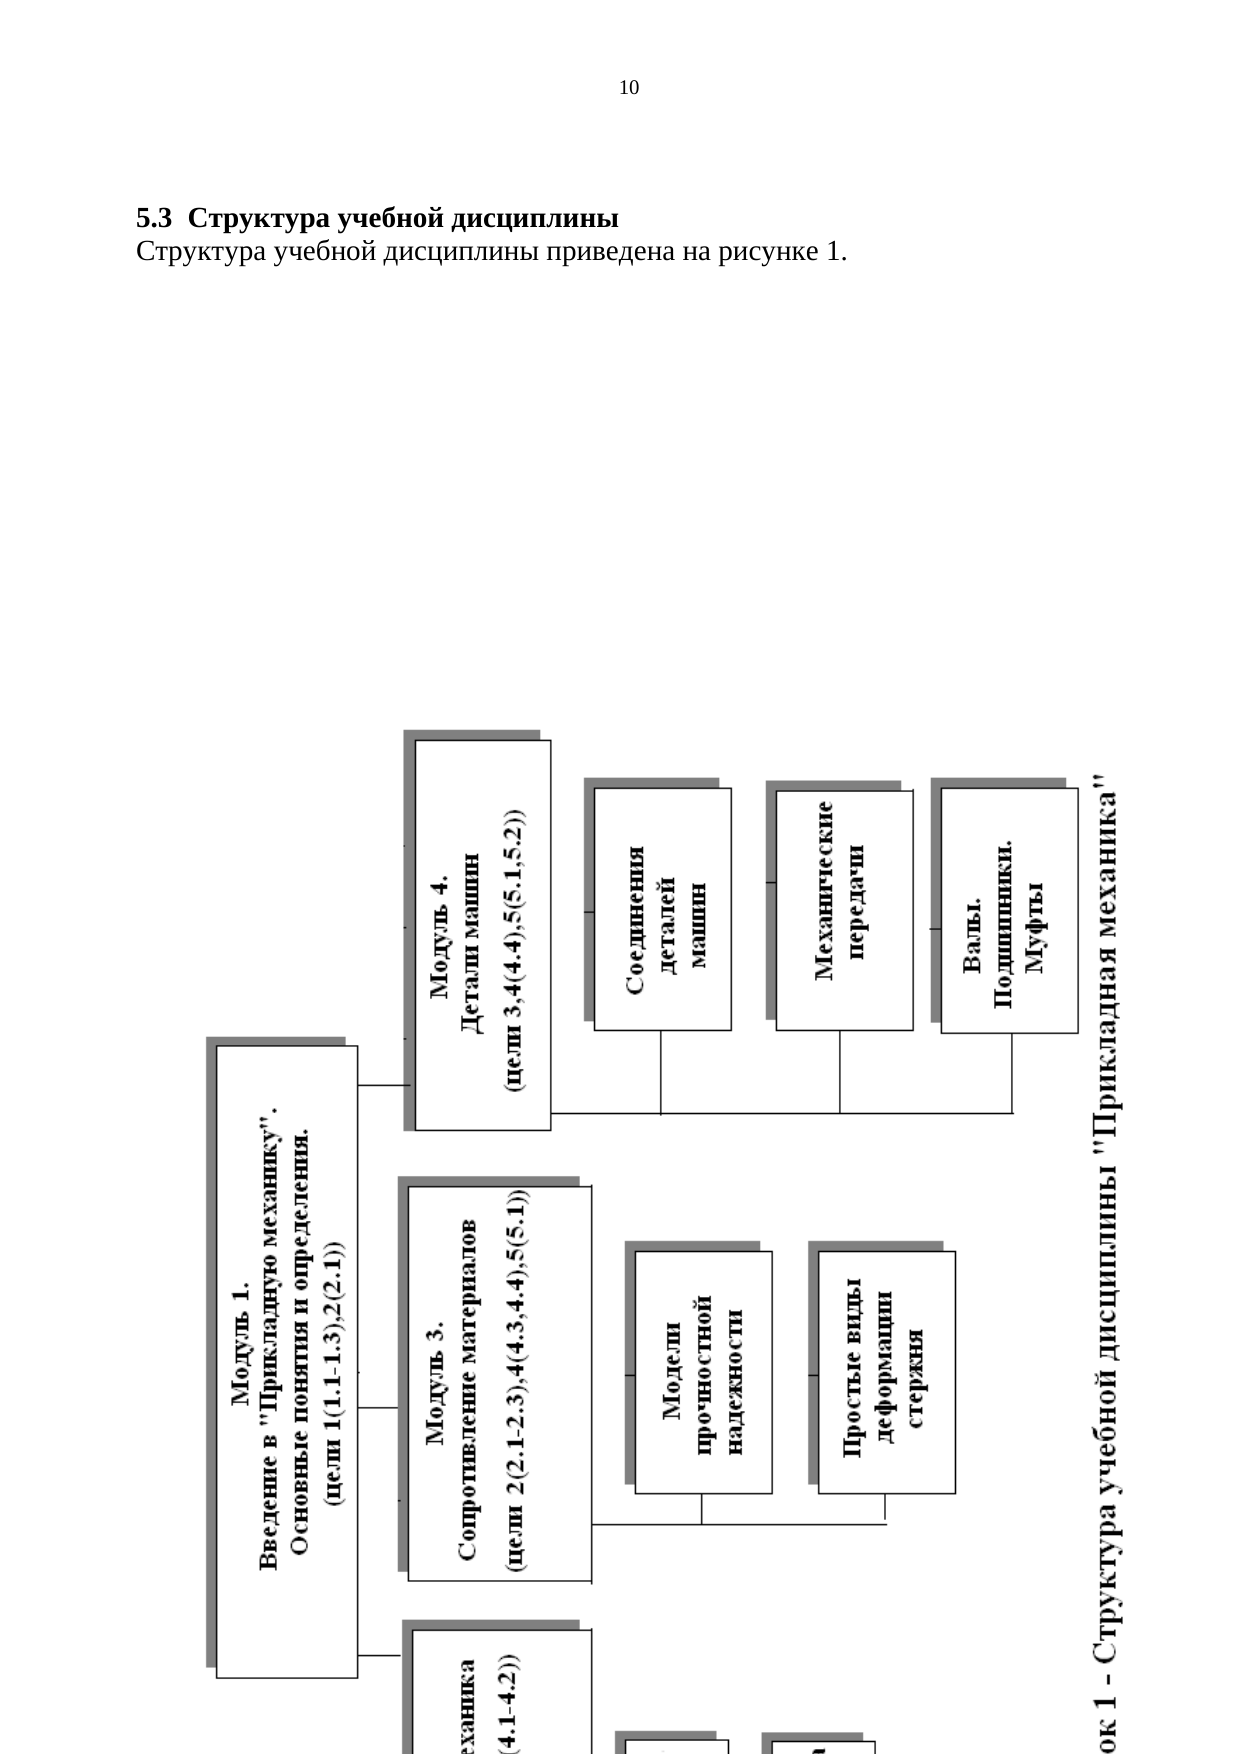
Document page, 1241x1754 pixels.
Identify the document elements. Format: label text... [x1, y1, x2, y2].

text Структура учебной дисциплины приведена на рисунке 1. [136, 233, 1122, 267]
list Структура учебной дисциплины [136, 200, 1122, 233]
picture [195, 691, 1182, 1754]
